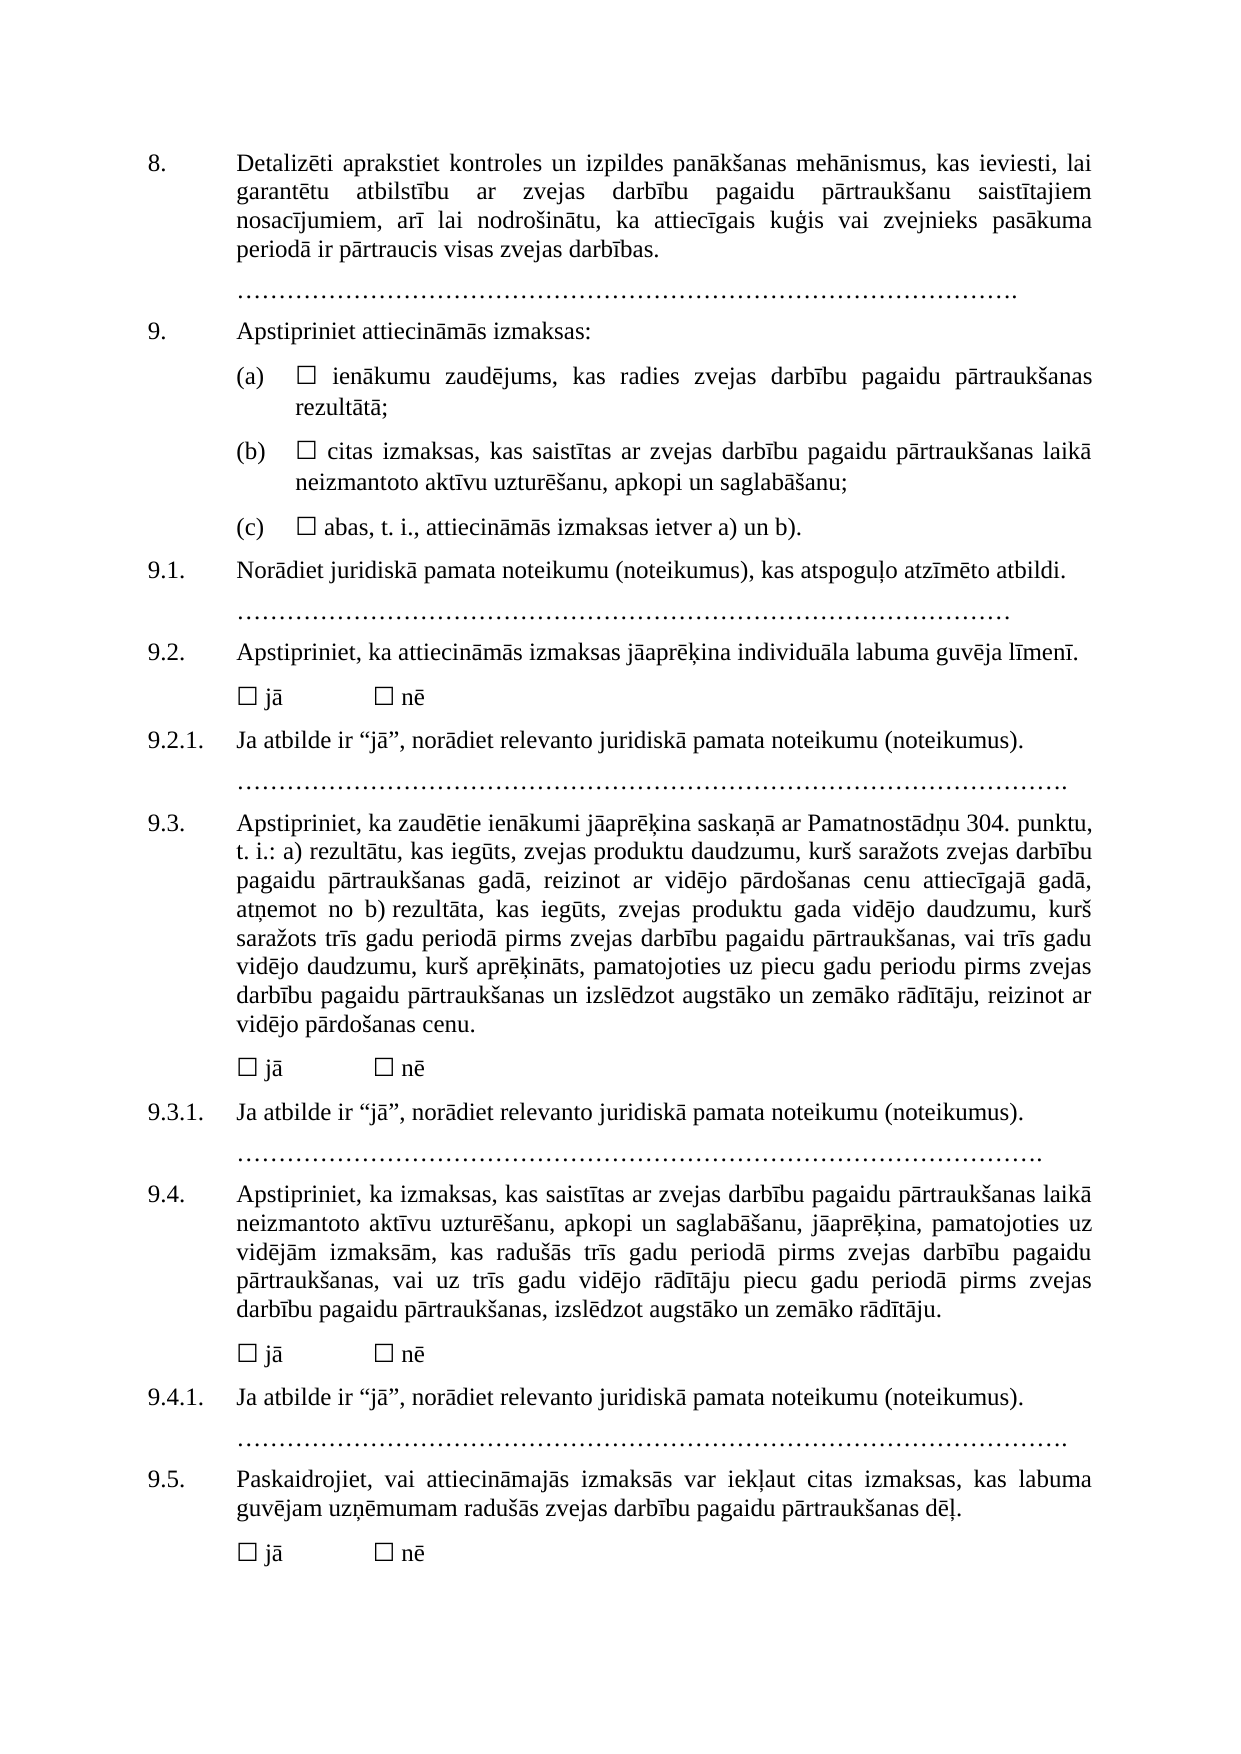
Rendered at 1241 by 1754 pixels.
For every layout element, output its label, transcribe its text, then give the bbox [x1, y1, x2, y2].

text (c) abas, t. i., attiecināmās izmaksas ietver a) un b). [236, 508, 1093, 542]
text 9. Apstipriniet attiecināmās izmaksas: [148, 316, 1093, 345]
text 9.3.1. Ja atbilde ir “jā”, norādiet relevanto juridiskā pamata noteikumu (noteikumus). [148, 1097, 1093, 1125]
text ………………………………………………………………………………………. [236, 1423, 1093, 1452]
text ………………………………………………………………………………………. [236, 766, 1093, 795]
text jā nē [236, 1534, 1093, 1568]
text 9.3. Apstipriniet, ka zaudētie ienākumi jāaprēķina saskaņā ar Pamatnostādņu 304. punktu, t. i.: a) rezultātu, kas iegūts, zvejas produktu daudzumu, kurš saražots zvejas darbību pagaidu pārtraukšanas gadā, reizinot ar vidējo pārdošanas cenu attiecīgajā gadā, atņemot no b) rezultāta, kas iegūts, zvejas produktu gada vidējo daudzumu, kurš saražots trīs gadu periodā pirms zvejas darbību pagaidu pārtraukšanas, vai trīs gadu vidējo daudzumu, kurš aprēķināts, pamatojoties uz piecu gadu periodu pirms zvejas darbību pagaidu pārtraukšanas un izslēdzot augstāko un zemāko rādītāju, reizinot ar vidējo pārdošanas cenu. [148, 808, 1093, 1038]
text 9.4. Apstipriniet, ka izmaksas, kas saistītas ar zvejas darbību pagaidu pārtraukšanas laikā neizmantoto aktīvu uzturēšanu, apkopi un saglabāšanu, jāaprēķina, pamatojoties uz vidējām izmaksām, kas radušās trīs gadu periodā pirms zvejas darbību pagaidu pārtraukšanas, vai uz trīs gadu vidējo rādītāju piecu gadu periodā pirms zvejas darbību pagaidu pārtraukšanas, izslēdzot augstāko un zemāko rādītāju. [148, 1179, 1093, 1323]
text …………………………………………………………………………………. [236, 275, 1093, 304]
text 9.1. Norādiet juridiskā pamata noteikumu (noteikumus), kas atspoguļo atzīmēto atbildi. [148, 555, 1093, 583]
text 9.4.1. Ja atbilde ir “jā”, norādiet relevanto juridiskā pamata noteikumu (noteikumus). [148, 1382, 1093, 1411]
text (a) ienākumu zaudējums, kas radies zvejas darbību pagaidu pārtraukšanas rezultātā; [236, 358, 1093, 420]
text 9.2. Apstipriniet, ka attiecināmās izmaksas jāaprēķina individuāla labuma guvēja līmenī. [148, 637, 1093, 666]
text jā nē [236, 1050, 1093, 1084]
text jā nē [236, 678, 1093, 713]
text ……………………………………………………………………………………. [236, 1138, 1093, 1167]
text jā nē [236, 1335, 1093, 1369]
text ………………………………………………………………………………… [236, 596, 1093, 625]
text 9.2.1. Ja atbilde ir “jā”, norādiet relevanto juridiskā pamata noteikumu (noteikumus). [148, 725, 1093, 754]
text 9.5. Paskaidrojiet, vai attiecināmajās izmaksās var iekļaut citas izmaksas, kas labuma guvējam uzņēmumam radušās zvejas darbību pagaidu pārtraukšanas dēļ. [148, 1464, 1093, 1522]
text 8. Detalizēti aprakstiet kontroles un izpildes panākšanas mehānismus, kas ieviesti, lai garantētu atbilstību ar zvejas darbību pagaidu pārtraukšanu saistītajiem nosacījumiem, arī lai nodrošinātu, ka attiecīgais kuģis vai zvejnieks pasākuma periodā ir pārtraucis visas zvejas darbības. [148, 148, 1093, 263]
text (b) citas izmaksas, kas saistītas ar zvejas darbību pagaidu pārtraukšanas laikā neizmantoto aktīvu uzturēšanu, apkopi un saglabāšanu; [236, 433, 1093, 496]
